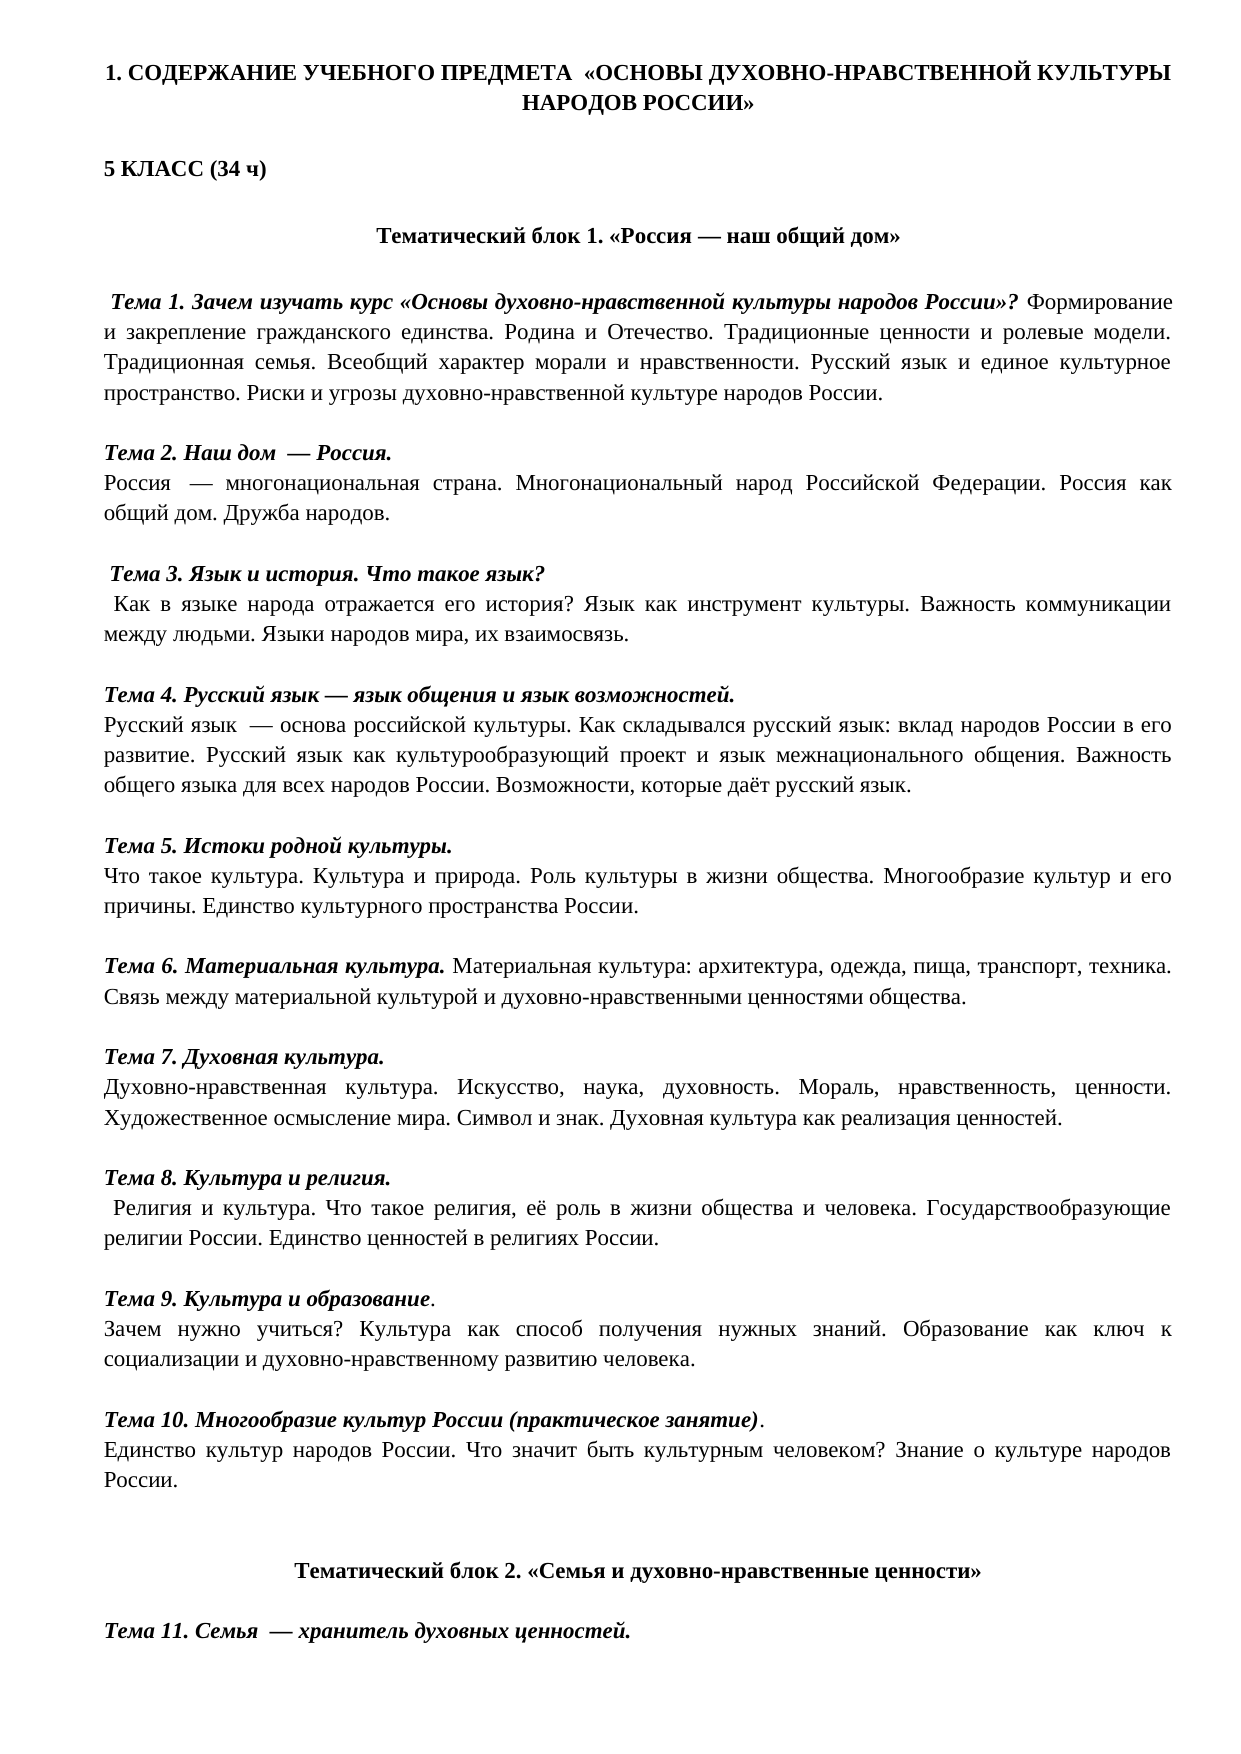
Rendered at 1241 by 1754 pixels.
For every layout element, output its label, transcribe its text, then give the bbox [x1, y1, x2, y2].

text Тема 4. Русский язык — язык общения и язык возможностей. [103, 681, 1173, 707]
text Тема 11. Семья — хранитель духовных ценностей. [103, 1617, 1173, 1643]
text Россия — многонациональная страна. Многонациональный народ Российской Федерации. Россия как общий дом. Дружба народов. [103, 469, 1173, 526]
text Тематический блок 2. «Семья и духовно-нравственные ценности» [103, 1557, 1173, 1583]
text Единство культур народов России. Что значит быть культурным человеком? Знание о культуре народов России. [103, 1436, 1173, 1492]
text Тема 1. Зачем изучать курс «Основы духовно-нравственной культуры народов России»? Формирование и закрепление гражданского единства. Родина и Отечество. Традиционные ценности и ролевые модели. Традиционная семья. Всеобщий характер морали и нравственности. Русский язык и единое культурное пространство. Риски и угрозы духовно-нравственной культуре народов России. [103, 288, 1173, 405]
text Тема 8. Культура и религия. [103, 1164, 1173, 1190]
text Духовно-нравственная культура. Искусство, наука, духовность. Мораль, нравственность, ценности. Художественное осмысление мира. Символ и знак. Духовная культура как реализация ценностей. [103, 1073, 1173, 1130]
text Тема 7. Духовная культура. [103, 1043, 1173, 1069]
text Тема 9. Культура и образование. [103, 1285, 1173, 1311]
text Тематический блок 1. «Россия — наш общий дом» [103, 222, 1173, 248]
text Тема 3. Язык и история. Что такое язык? [103, 560, 1173, 586]
text Тема 10. Многообразие культур России (практическое занятие). [103, 1406, 1173, 1432]
text Религия и культура. Что такое религия, её роль в жизни общества и человека. Государствообразующие религии России. Единство ценностей в религиях России. [103, 1194, 1173, 1251]
text Тема 6. Материальная культура. Материальная культура: архитектура, одежда, пища, транспорт, техника. Связь между материальной культурой и духовно-нравственными ценностями общества. [103, 953, 1173, 1009]
text Что такое культура. Культура и природа. Роль культуры в жизни общества. Многообразие культур и его причины. Единство культурного пространства России. [103, 862, 1173, 918]
text 5 КЛАСС (34 ч) [103, 156, 1173, 182]
text Тема 2. Наш дом — Россия. [103, 439, 1173, 465]
text Как в языке народа отражается его история? Язык как инструмент культуры. Важность коммуникации между людьми. Языки народов мира, их взаимосвязь. [103, 590, 1173, 647]
text 1. СОДЕРЖАНИЕ УЧЕБНОГО ПРЕДМЕТА «ОСНОВЫ ДУХОВНО-НРАВСТВЕННОЙ КУЛЬТУРЫ НАРОДОВ РОССИИ» [103, 59, 1173, 116]
text Тема 5. Истоки родной культуры. [103, 832, 1173, 858]
text Русский язык — основа российской культуры. Как складывался русский язык: вклад народов России в его развитие. Русский язык как культурообразующий проект и язык межнационального общения. Важность общего языка для всех народов России. Возможности, которые даёт русский язык. [103, 711, 1173, 798]
text Зачем нужно учиться? Культура как способ получения нужных знаний. Образование как ключ к социализации и духовно-нравственному развитию человека. [103, 1315, 1173, 1372]
